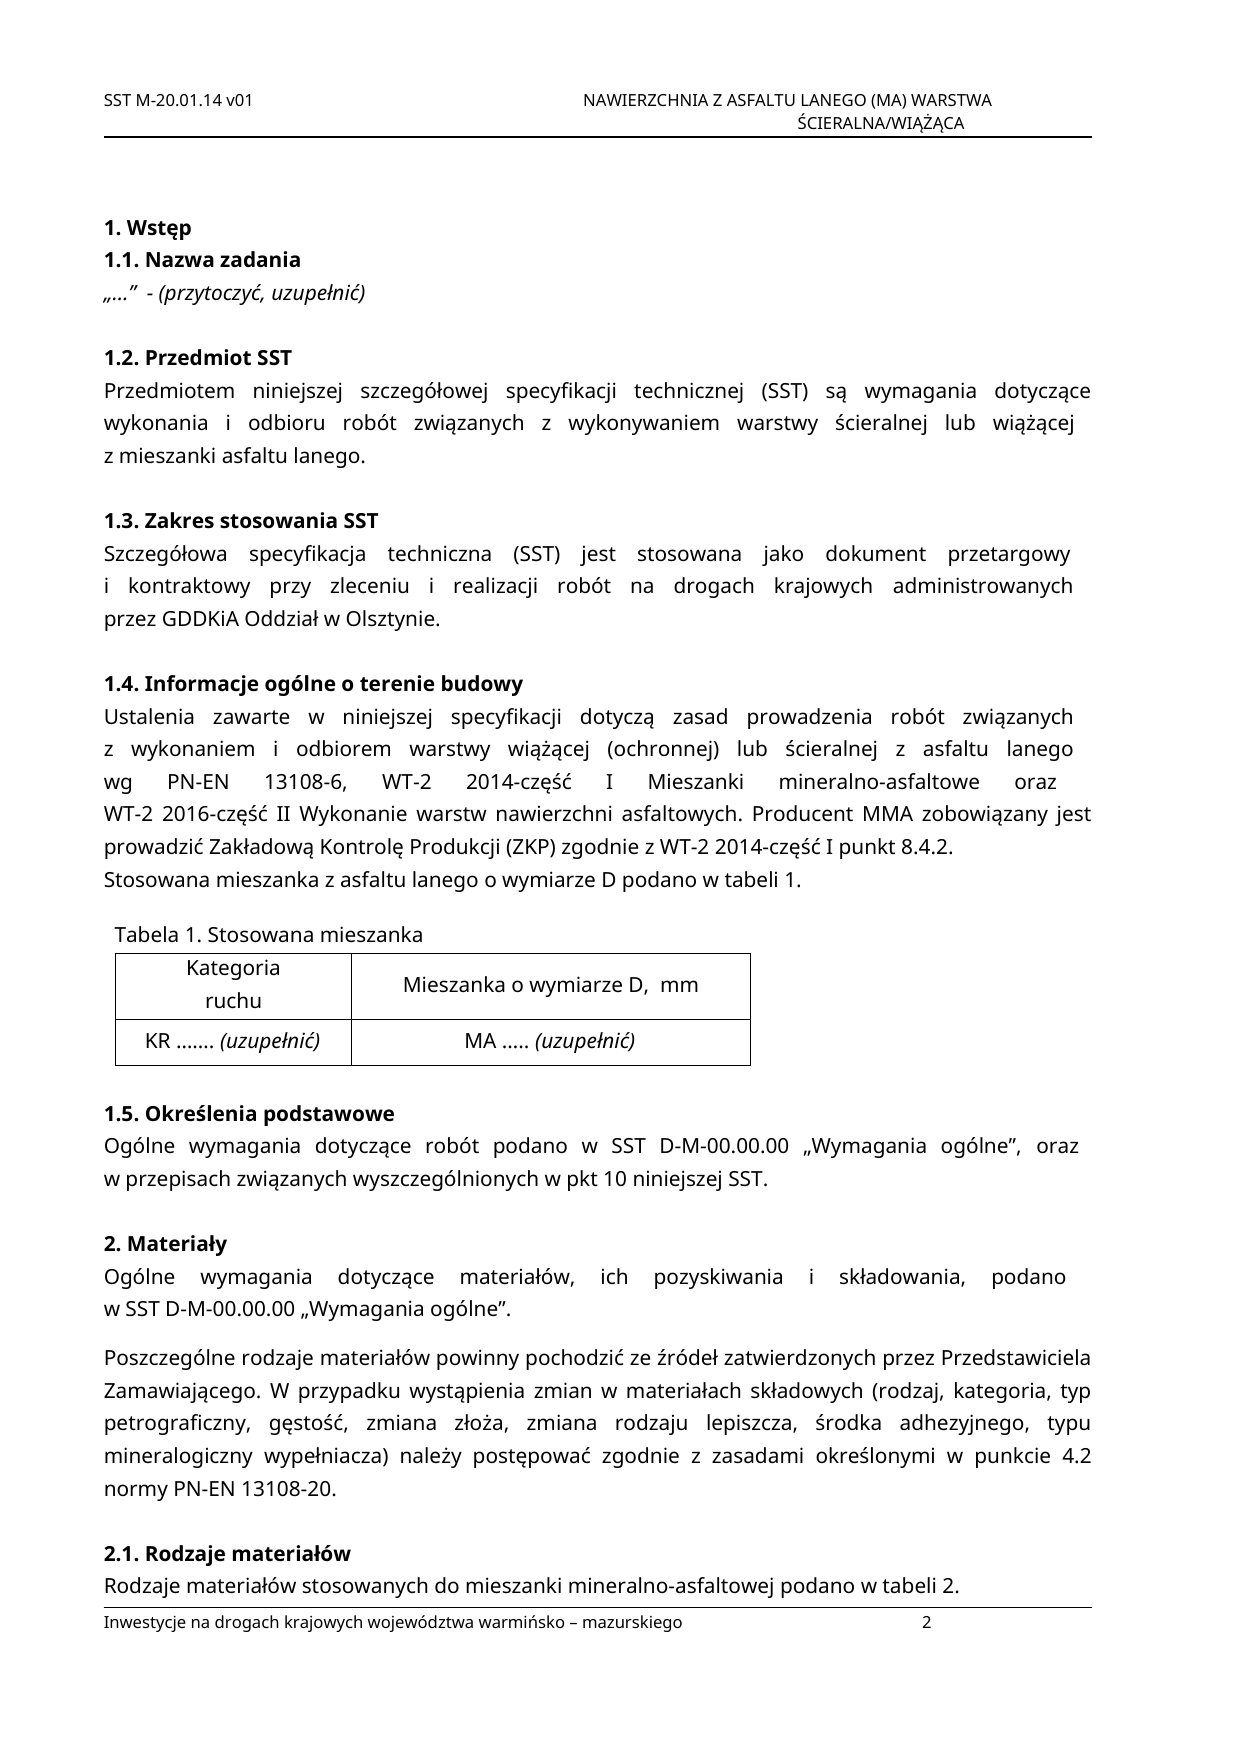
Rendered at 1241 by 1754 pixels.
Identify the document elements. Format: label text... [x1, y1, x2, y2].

text 2. Materiały [103, 1229, 1092, 1258]
text „…” - (przytoczyć, uzupełnić) [103, 278, 1092, 306]
text Stosowana mieszanka z asfaltu lanego o wymiarze D podano w tabeli 1. [103, 865, 1092, 893]
text Przedmiotem niniejszej szczegółowej specyfikacji technicznej (SST) są wymagania dotyczące wykonania i odbioru robót związanych z wykonywaniem warstwy ścieralnej lub wiążącej z mieszanki asfaltu lanego. [103, 376, 1092, 469]
text 1.1. Nazwa zadania [103, 245, 1092, 274]
table_cell KR ……. (uzupełnić) [116, 1020, 351, 1065]
table_header Mieszanka o wymiarze D, mm [352, 954, 750, 1019]
subtitle Szczegółowa specyfikacja techniczna (SST) jest stosowana jako dokument przetargowy i kontraktowy przy zleceniu i realizacji robót na drogach krajowych administrowanych przez GDDKiA Oddział w Olsztynie. [103, 539, 1092, 632]
text 1.5. Określenia podstawowe [103, 1099, 1092, 1127]
text 1.4. Informacje ogólne o terenie budowy [103, 669, 1092, 698]
text Ogólne wymagania dotyczące robót podano w SST D-M-00.00.00 „Wymagania ogólne”, oraz w przepisach związanych wyszczególnionych w pkt 10 niniejszej SST. [103, 1131, 1092, 1192]
text 1.3. Zakres stosowania SST [103, 506, 1092, 534]
table_cell MA ….. (uzupełnić) [352, 1020, 750, 1065]
text Tabela 1. Stosowana mieszanka [103, 920, 1092, 948]
text 1. Wstęp [103, 213, 1092, 241]
text Poszczególne rodzaje materiałów powinny pochodzić ze źródeł zatwierdzonych przez Przedstawiciela Zamawiającego. W przypadku wystąpienia zmian w materiałach składowych (rodzaj, kategoria, typ petrograficzny, gęstość, zmiana złoża, zmiana rodzaju lepiszcza, środka adhezyjnego, typu mineralogiczny wypełniacza) należy postępować zgodnie z zasadami określonymi w punkcie 4.2 normy PN-EN 13108-20. [103, 1343, 1092, 1502]
text 2.1. Rodzaje materiałów [103, 1539, 1092, 1567]
text 1.2. Przedmiot SST [103, 343, 1092, 372]
table_header Kategoria ruchu [116, 954, 351, 1019]
text Ogólne wymagania dotyczące materiałów, ich pozyskiwania i składowania, podano w SST D-M-00.00.00 „Wymagania ogólne”. [103, 1262, 1092, 1323]
text Ustalenia zawarte w niniejszej specyfikacji dotyczą zasad prowadzenia robót związanych z wykonaniem i odbiorem warstwy wiążącej (ochronnej) lub ścieralnej z asfaltu lanego wg PN-EN 13108-6, WT-2 2014-część I Mieszanki mineralno-asfaltowe oraz WT-2 2016-część II Wykonanie warstw nawierzchni asfaltowych. Producent MMA zobowiązany jest prowadzić Zakładową Kontrolę Produkcji (ZKP) zgodnie z WT-2 2014-część I punkt 8.4.2. [103, 702, 1092, 861]
text Rodzaje materiałów stosowanych do mieszanki mineralno-asfaltowej podano w tabeli 2. [103, 1571, 1092, 1600]
